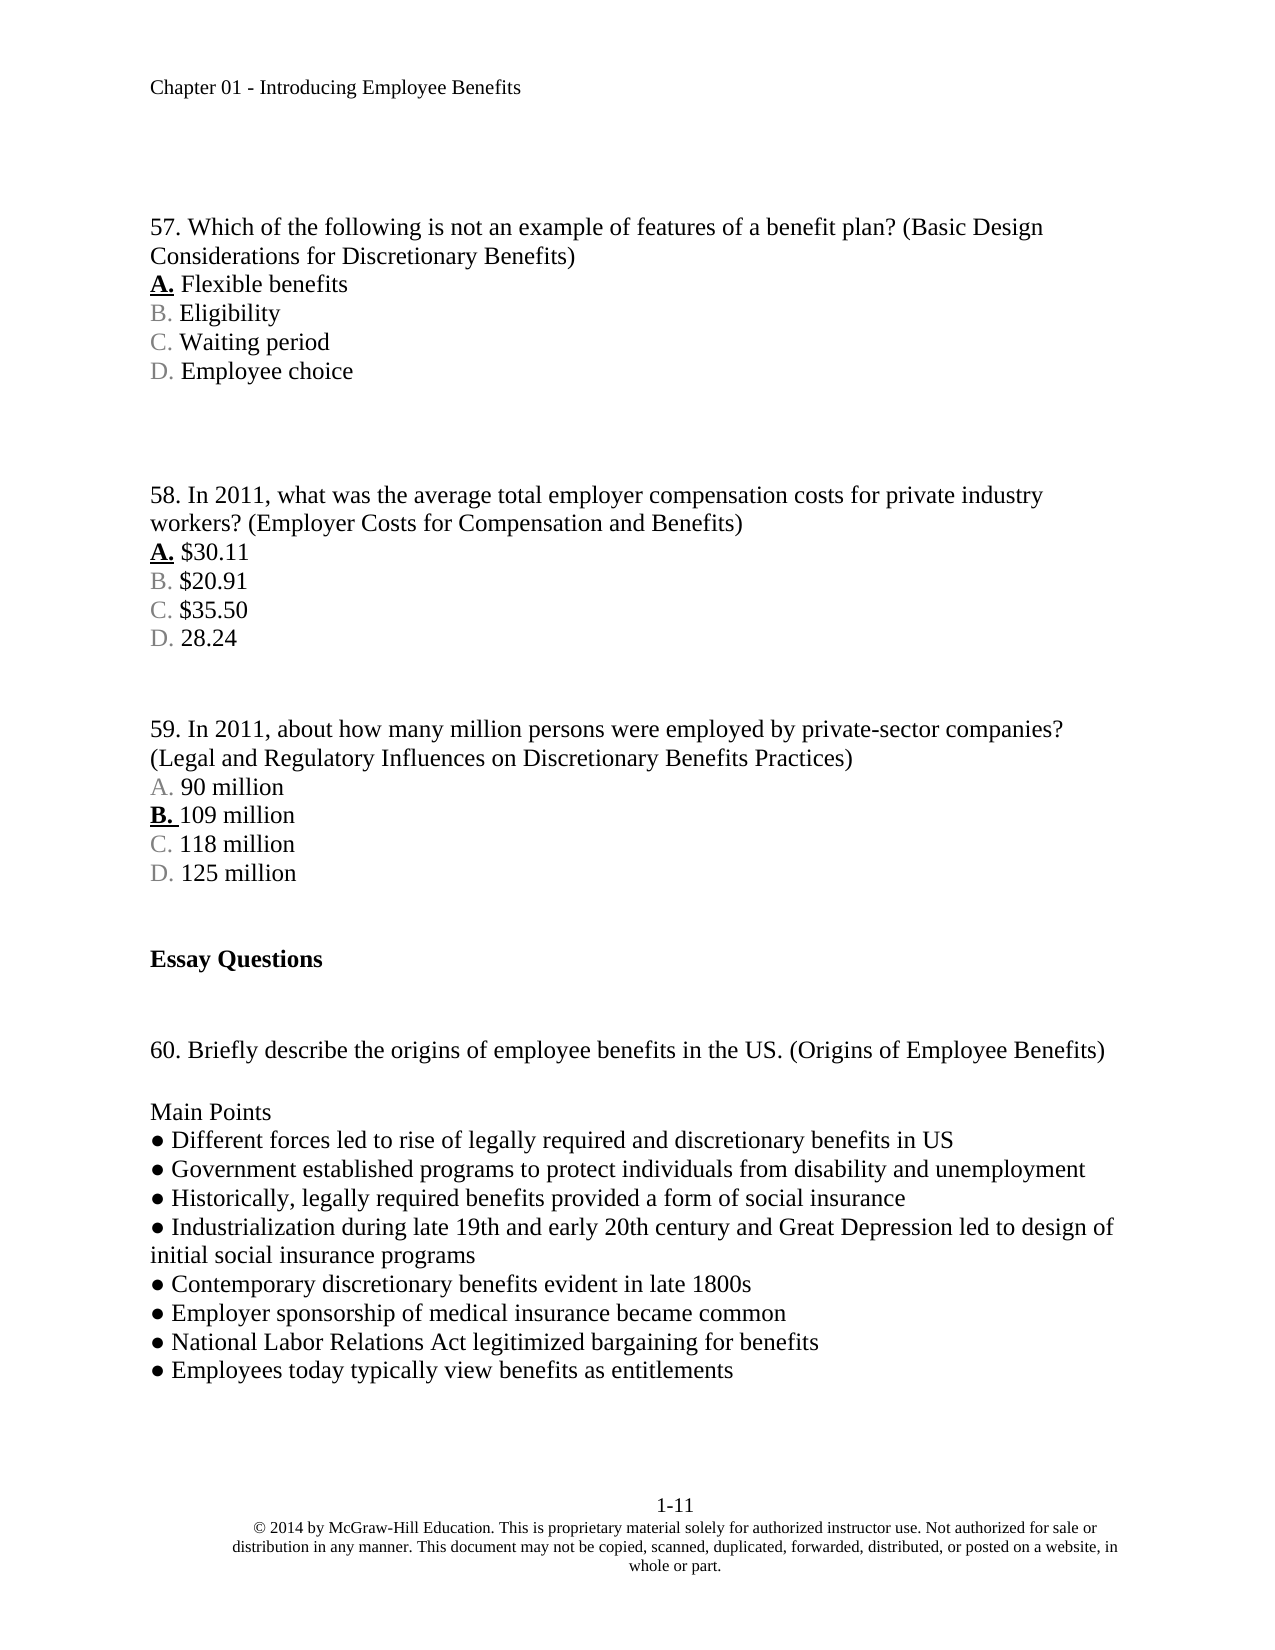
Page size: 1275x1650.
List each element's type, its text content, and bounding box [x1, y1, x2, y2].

text 58. In 2011, what was the average total employer compensation costs for private industry workers? (Employer Costs for Compensation and Benefits) A. $30.11 B. $20.91 C. $35.50 D. 28.24 [150, 480, 1125, 652]
text Essay Questions [150, 944, 1125, 1002]
text 57. Which of the following is not an example of features of a benefit plan? (Basic Design Considerations for Discretionary Benefits) A. Flexible benefits B. Eligibility C. Waiting period D. Employee choice [150, 212, 1125, 384]
text 60. Briefly describe the origins of employee benefits in the US. (Origins of Employee Benefits) [150, 1035, 1125, 1064]
text B. 109 million C. 118 million D. 125 million [150, 800, 1125, 887]
text 59. In 2011, about how many million persons were employed by private-sector companies? (Legal and Regulatory Influences on Discretionary Benefits Practices) A. 90 million [150, 714, 1125, 800]
text Main Points ● Different forces led to rise of legally required and discretionary benefits in US ● Government established programs to protect individuals from disability and unemployment ● Historically, legally required benefits provided a form of social insurance ● Industrialization during late 19th and early 20th century and Great Depression led to design of initial social insurance programs ● Contemporary discretionary benefits evident in late 1800s ● Employer sponsorship of medical insurance became common ● National Labor Relations Act legitimized bargaining for benefits ● Employees today typically view benefits as entitlements [150, 1097, 1125, 1384]
